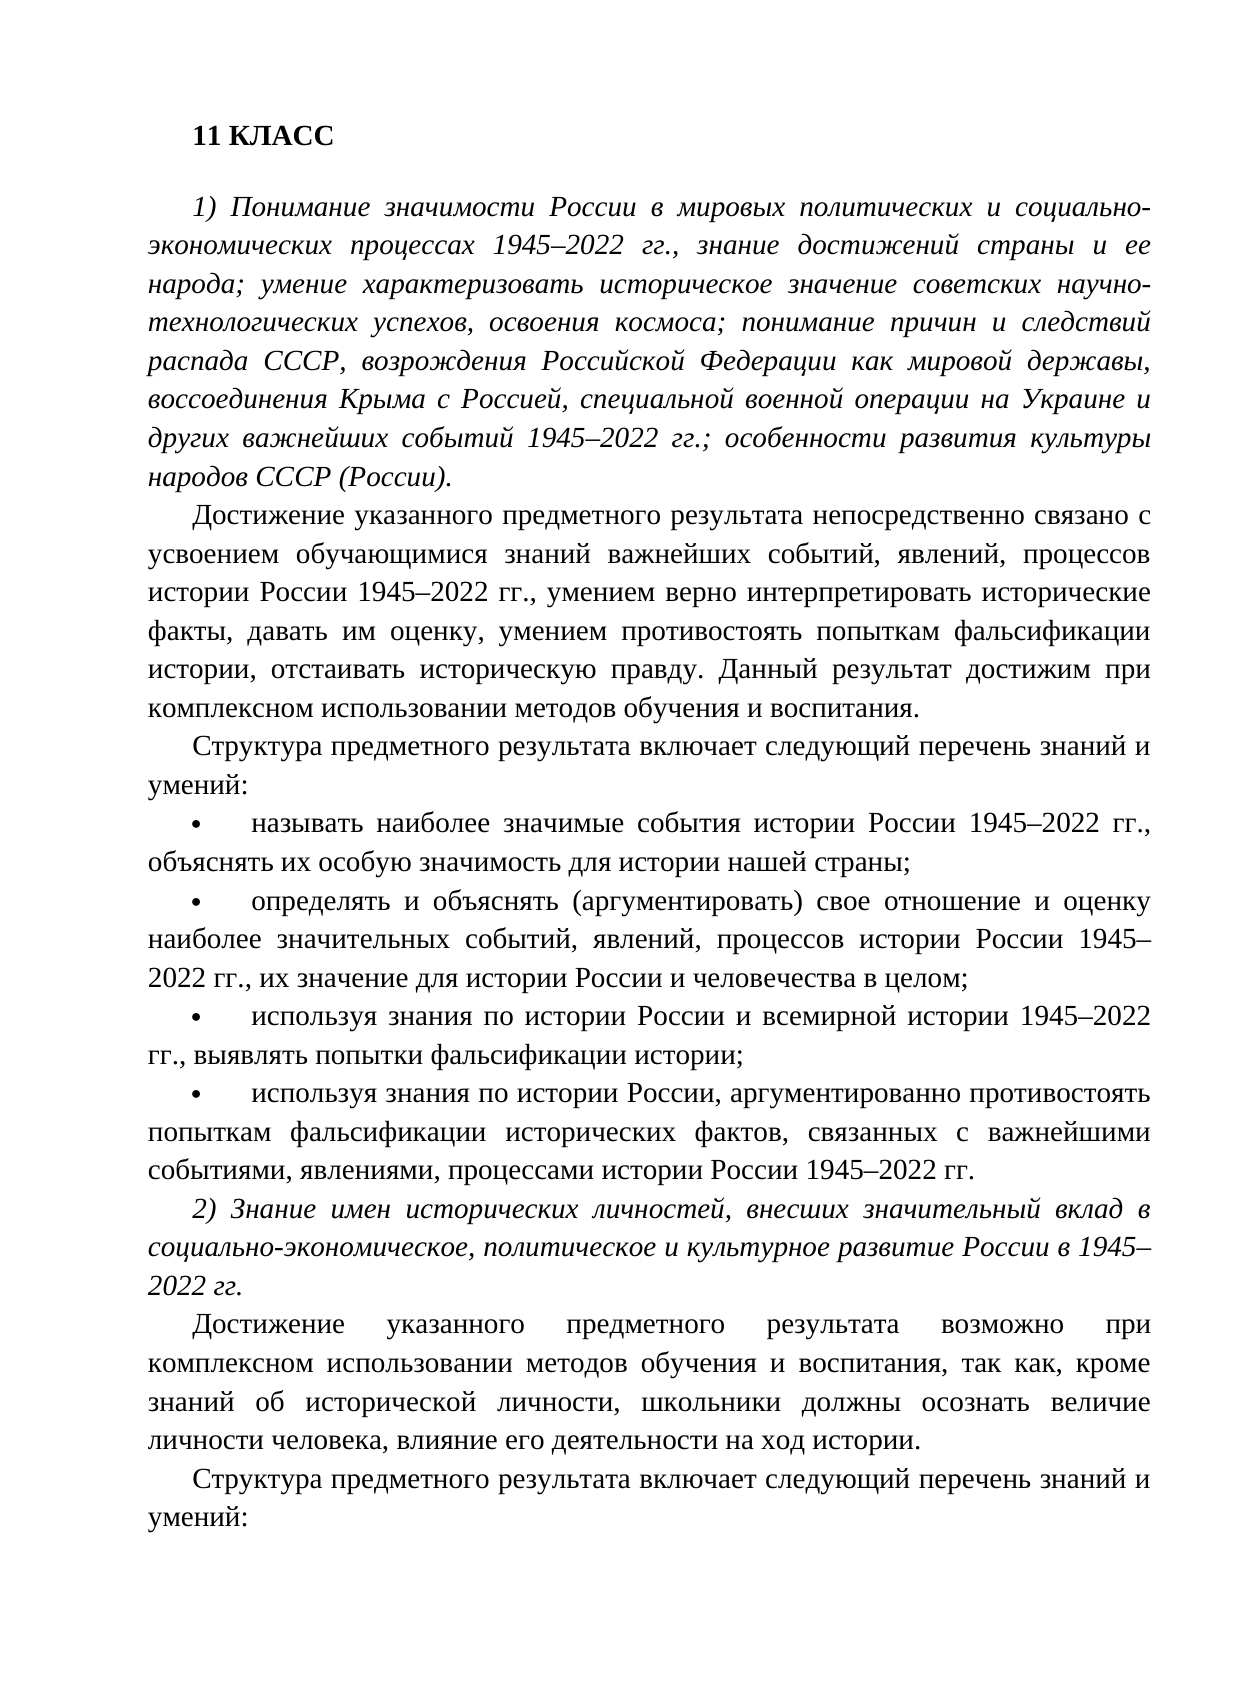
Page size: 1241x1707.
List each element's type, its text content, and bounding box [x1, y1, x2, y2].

list называть наиболее значимые события истории России 1945–2022 гг., объяснять их особую значимость для истории нашей страны; [148, 806, 1152, 878]
text Структура предметного результата включает следующий перечень знаний и умений: [148, 1461, 1152, 1533]
text 2) Знание имен исторических личностей, внесших значительный вклад в социально-экономическое, политическое и культурное развитие России в 1945–2022 гг. [148, 1191, 1152, 1302]
text Достижение указанного предметного результата непосредственно связано с усвоением обучающимися знаний важнейших событий, явлений, процессов истории России 1945–2022 гг., умением верно интерпретировать исторические факты, давать им оценку, умением противостоять попыткам фальсификации истории, отстаивать историческую правду. Данный результат достижим при комплексном использовании методов обучения и воспитания. [148, 497, 1152, 723]
list используя знания по истории России, аргументированно противостоять попыткам фальсификации исторических фактов, связанных с важнейшими событиями, явлениями, процессами истории России 1945–2022 гг. [148, 1075, 1152, 1186]
text Достижение указанного предметного результата возможно при комплексном использовании методов обучения и воспитания, так как, кроме знаний об исторической личности, школьники должны осознать величие личности человека, влияние его деятельности на ход истории. [148, 1307, 1152, 1456]
list определять и объяснять (аргументировать) свое отношение и оценку наиболее значительных событий, явлений, процессов истории России 1945–2022 гг., их значение для истории России и человечества в целом; [148, 883, 1152, 993]
text 1) Понимание значимости России в мировых политических и социально-экономических процессах 1945–2022 гг., знание достижений страны и ее народа; умение характеризовать историческое значение советских научно-технологических успехов, освоения космоса; понимание причин и следствий распада СССР, возрождения Российской Федерации как мировой державы, воссоединения Крыма с Россией, специальной военной операции на Украине и других важнейших событий 1945–2022 гг.; особенности развития культуры народов СССР (России). [148, 189, 1152, 492]
list используя знания по истории России и всемирной истории 1945–2022 гг., выявлять попытки фальсификации истории; [148, 998, 1152, 1070]
text Структура предметного результата включает следующий перечень знаний и умений: [148, 728, 1152, 801]
text 11 КЛАСС [148, 118, 1152, 152]
